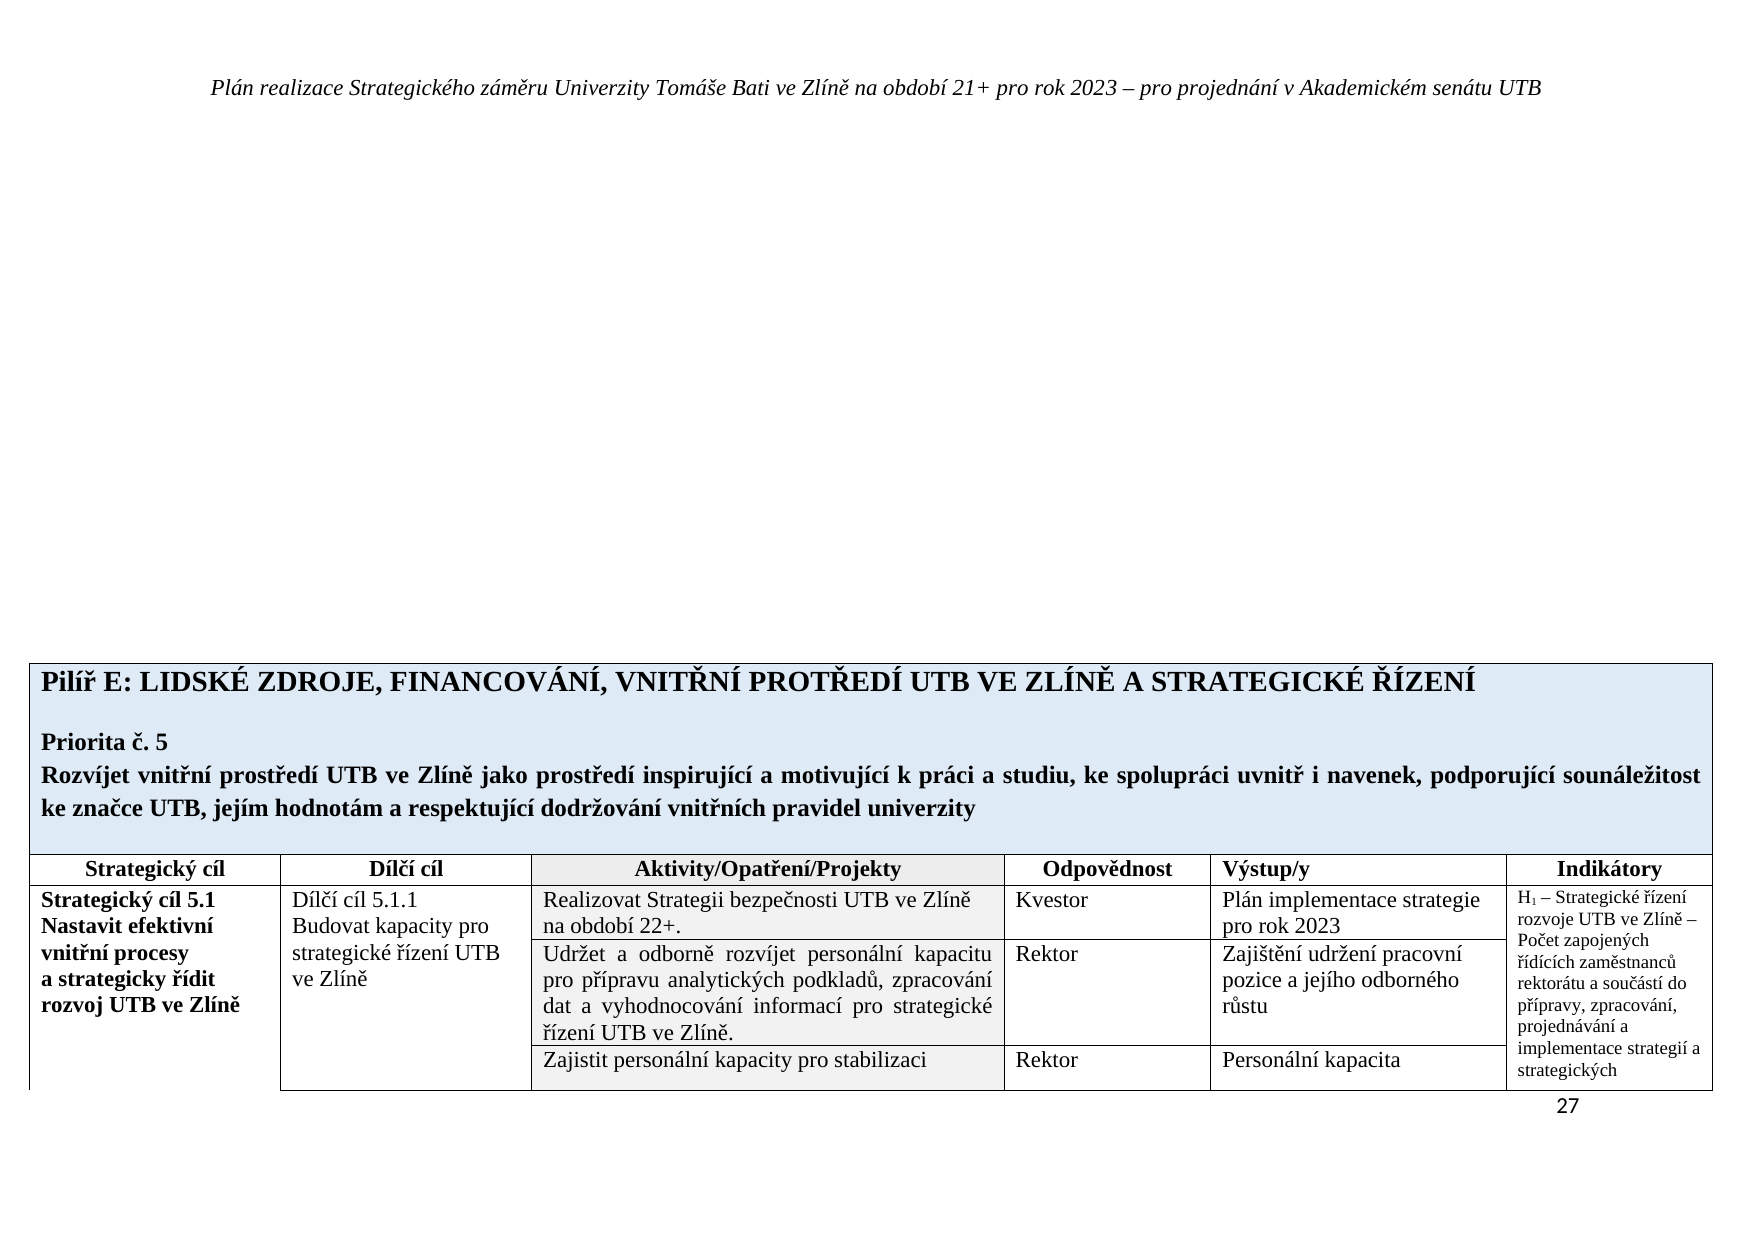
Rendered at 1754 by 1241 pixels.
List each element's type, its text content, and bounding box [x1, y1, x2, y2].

table_cell Rektor [1005, 1046, 1210, 1090]
table_cell Zajištění udržení pracovní pozice a jejího odborného růstu [1211, 940, 1506, 1045]
table_cell Dílčí cíl [281, 855, 531, 885]
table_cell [1211, 1046, 1506, 1090]
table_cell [532, 1046, 1004, 1090]
table_cell Udržet a odborně rozvíjet personální kapacitu pro přípravu analytických podkladů, zpracování dat a vyhodnocování informací pro strategické řízení UTB ve Zlíně. [532, 940, 1004, 1045]
table_cell Výstup/y [1211, 855, 1506, 885]
table_cell Kvestor [1005, 886, 1210, 939]
table_cell Odpovědnost [1005, 855, 1210, 885]
table_cell Plán implementace strategie pro rok 2023 [1211, 886, 1506, 939]
table_cell Aktivity/Opatření/Projekty [532, 855, 1004, 885]
table_cell Rektor [1005, 940, 1210, 1045]
table_cell Dílčí cíl 5.1.1 Budovat kapacity pro strategické řízení UTB ve Zlíně [281, 886, 531, 1090]
table_header Pilíř E: LIDSKÉ ZDROJE, FINANCOVÁNÍ, VNITŘNÍ PROTŘEDÍ UTB VE ZLÍNĚ A STRATEGICKÉ ŘÍZENÍ Priorita č. 5 Rozvíjet vnitřní prostředí UTB ve Zlíně jako prostředí inspirující a motivující k práci a studiu, ke spolupráci uvnitř i navenek, podporující sounáležitost ke značce UTB, jejím hodnotám a respektující dodržování vnitřních pravidel univerzity [30, 664, 1712, 854]
table_cell Strategický cíl 5.1 Nastavit efektivní vnitřní procesy a strategicky řídit rozvoj UTB ve Zlíně [30, 886, 280, 1090]
table_cell Indikátory [1507, 855, 1712, 885]
table_cell Realizovat Strategii bezpečnosti UTB ve Zlíně na období 22+. [532, 886, 1004, 939]
table_cell H1 – Strategické řízení rozvoje UTB ve Zlíně – Počet zapojených řídících zaměstnanců rektorátu a součástí do přípravy, zpracování, projednávání a implementace strategií a strategických dokumentů [1507, 886, 1712, 1090]
table_cell Strategický cíl [30, 855, 280, 885]
